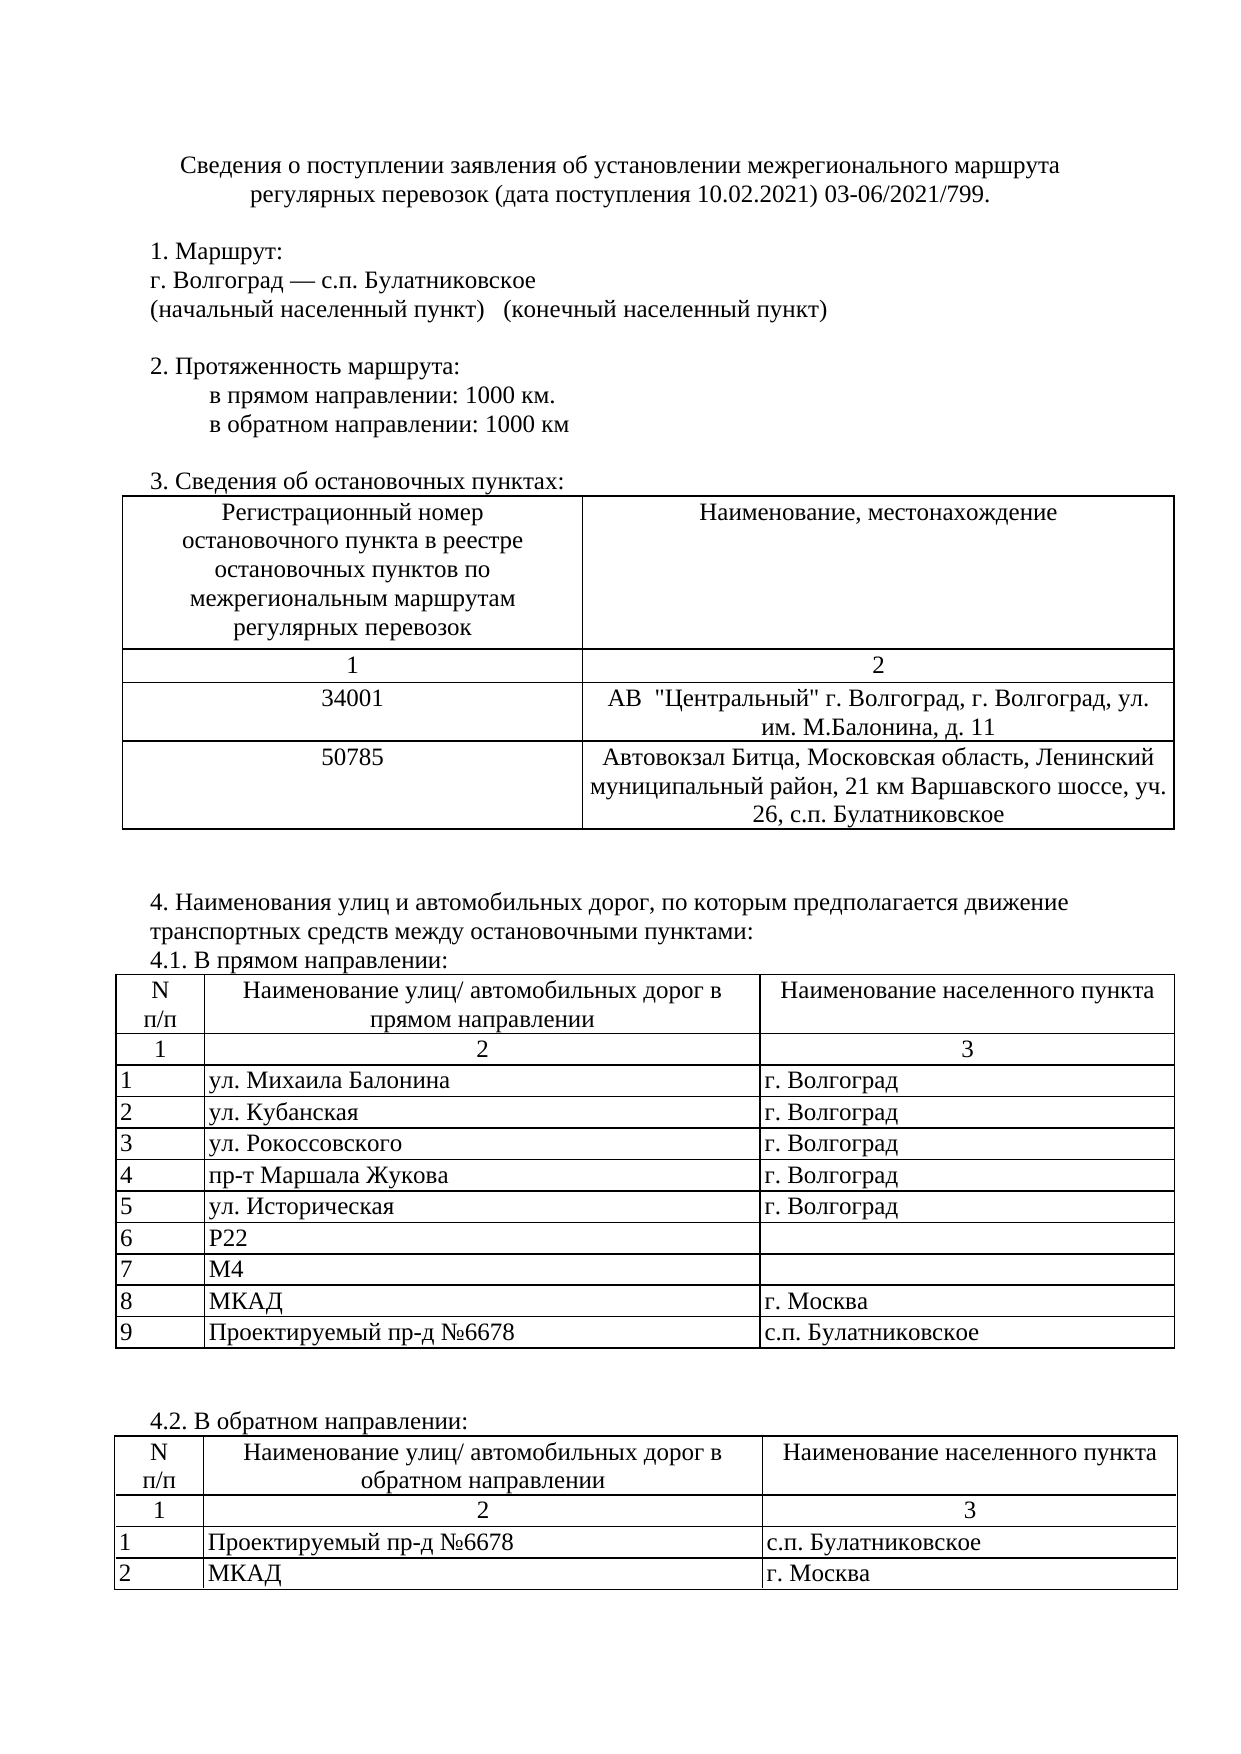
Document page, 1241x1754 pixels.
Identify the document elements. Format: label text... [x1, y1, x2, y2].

text 4.2. В обратном направлении: [150, 1406, 1090, 1435]
table_cell 9 [117, 1317, 204, 1347]
table_cell [761, 1255, 1174, 1284]
text 1. Маршрут: [150, 236, 1090, 265]
table_cell г. Волгоград [761, 1066, 1174, 1096]
table_cell г. Волгоград [761, 1192, 1174, 1221]
table_cell 3 [761, 1034, 1174, 1064]
table_cell 34001 [123, 683, 582, 740]
table_cell г. Москва [761, 1286, 1174, 1316]
table_cell 1 [115, 1527, 203, 1557]
table_cell г. Москва [763, 1557, 1177, 1588]
table_cell 50785 [123, 742, 582, 828]
table_cell 1 [117, 1034, 204, 1064]
table_cell Р22 [205, 1223, 759, 1253]
table_cell 8 [117, 1286, 204, 1316]
table_header Наименование, местонахождение [583, 497, 1173, 648]
table_cell 4 [117, 1160, 204, 1190]
table_cell ул. Рокоссовского [205, 1129, 759, 1158]
table_cell 3 [763, 1494, 1177, 1526]
table_cell г. Волгоград [761, 1129, 1174, 1158]
table_cell 1 [123, 650, 582, 681]
table_header Наименование улиц/ автомобильных дорог в прямом направлении [205, 975, 759, 1033]
table_cell г. Волгоград [761, 1160, 1174, 1190]
table_cell М4 [205, 1255, 759, 1284]
table_cell Проектируемый пр-д №6678 [205, 1317, 759, 1347]
text г. Волгоград — с.п. Булатниковское [150, 265, 1090, 294]
table_cell Автовокзал Битца, Московская область, Ленинский муниципальный район, 21 км Варшавского шоссе, уч. 26, с.п. Булатниковское [583, 742, 1173, 828]
table_cell 2 [117, 1097, 204, 1127]
text 4. Наименования улиц и автомобильных дорог, по которым предполагается движение транспортных средств между остановочными пунктами: [150, 887, 1090, 945]
table_cell [761, 1223, 1174, 1253]
table_cell ул. Кубанская [205, 1097, 759, 1127]
table_cell 7 [117, 1255, 204, 1284]
table_cell г. Волгоград [761, 1097, 1174, 1127]
table_cell 1 [117, 1066, 204, 1096]
table_cell АВ "Центральный" г. Волгоград, г. Волгоград, ул. им. М.Балонина, д. 11 [583, 683, 1173, 740]
table_cell 2 [205, 1034, 759, 1064]
table_cell пр-т Маршала Жукова [205, 1160, 759, 1190]
text 4.1. В прямом направлении: [150, 945, 1090, 973]
text 2. Протяженность маршрута: [150, 351, 1090, 380]
table_cell 2 [583, 650, 1173, 681]
text 3. Сведения об остановочных пунктах: [150, 466, 1090, 495]
table_cell Проектируемый пр-д №6678 [204, 1527, 762, 1557]
table_header Наименование населенного пункта [761, 975, 1174, 1033]
table_header Наименование улиц/ автомобильных дорог в обратном направлении [204, 1437, 762, 1494]
table_cell МКАД [204, 1559, 762, 1588]
table_cell с.п. Булатниковское [761, 1317, 1174, 1347]
table_header N п/п [115, 1437, 203, 1494]
table_header Наименование населенного пункта [763, 1437, 1177, 1494]
text в обратном направлении: 1000 км [150, 409, 1090, 437]
table_cell ул. Михаила Балонина [205, 1066, 759, 1096]
text Сведения о поступлении заявления об установлении межрегионального маршрута регулярных перевозок (дата поступления 10.02.2021) 03-06/2021/799. [150, 150, 1090, 207]
text (начальный населенный пункт) (конечный населенный пункт) [150, 294, 1090, 322]
table_cell с.п. Булатниковское [763, 1526, 1177, 1557]
table_header N п/п [117, 975, 204, 1033]
table_cell 5 [117, 1192, 204, 1221]
text в прямом направлении: 1000 км. [150, 380, 1090, 409]
table_cell 6 [117, 1223, 204, 1253]
table_cell 3 [117, 1129, 204, 1158]
table_cell 1 [115, 1495, 203, 1526]
table_cell 2 [115, 1558, 203, 1588]
table_cell ул. Историческая [205, 1192, 759, 1221]
table_header Регистрационный номер остановочного пункта в реестре остановочных пунктов по межрегиональным маршрутам регулярных перевозок [123, 497, 582, 648]
table_cell МКАД [205, 1286, 759, 1316]
table_cell 2 [204, 1496, 762, 1526]
